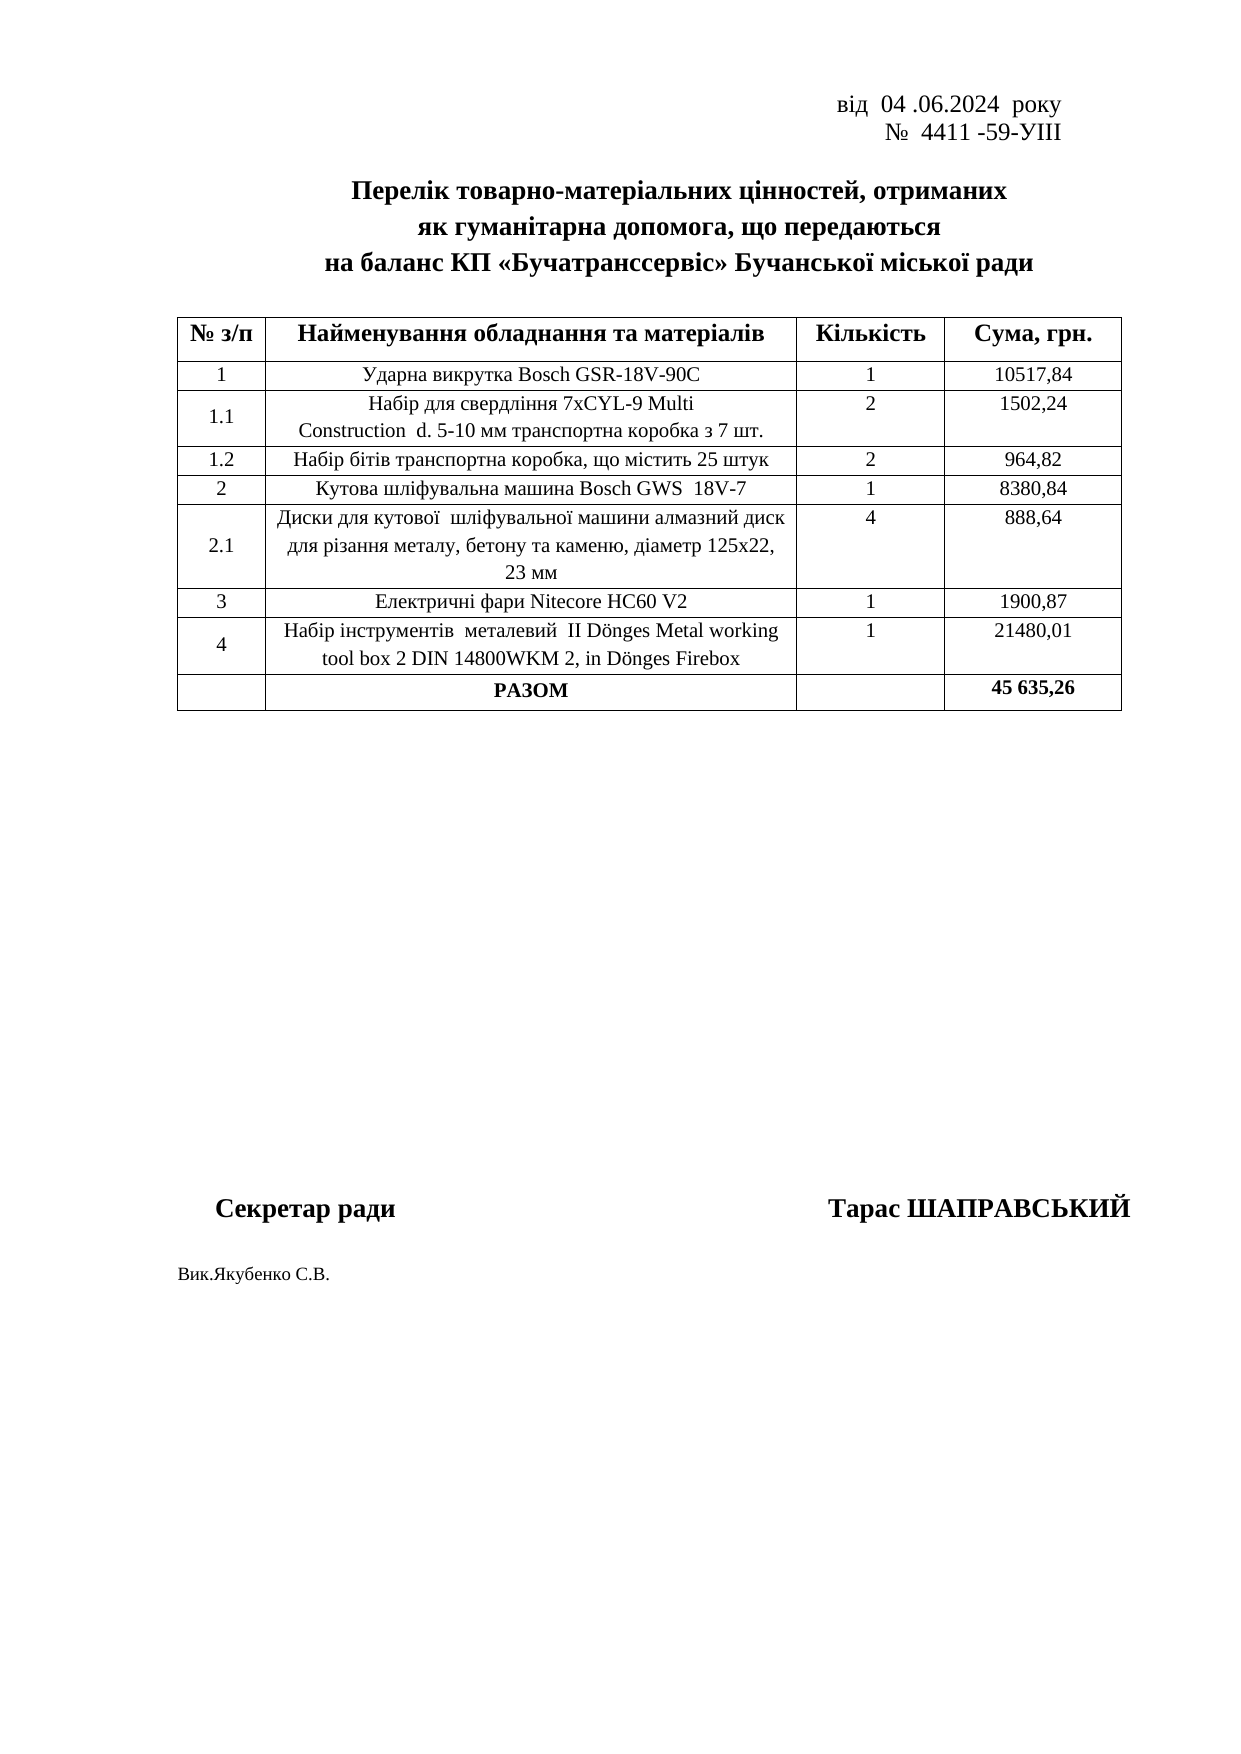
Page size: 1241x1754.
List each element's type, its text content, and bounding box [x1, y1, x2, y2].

table_cell 1502,24 [945, 391, 1121, 446]
table_cell 1 [797, 476, 944, 504]
text на баланс КП «Бучатранссервіс» Бучанської міської ради [177, 246, 1181, 277]
table_header № з/п [178, 318, 265, 361]
table_cell Електричні фари Nitecore HC60 V2 [266, 589, 796, 617]
text як гуманітарна допомога, що передаються [177, 210, 1181, 241]
table_cell 2 [797, 391, 944, 446]
table_cell 888,64 [945, 505, 1121, 588]
table_header Сума, грн. [945, 318, 1121, 361]
table_cell 4 [178, 618, 265, 674]
text Перелік товарно-матеріальних цінностей, отриманих [177, 174, 1181, 205]
table_header Найменування обладнання та матеріалів [266, 318, 796, 361]
table_cell 1 [178, 362, 265, 389]
table_cell 1 [797, 362, 944, 389]
text Секретар ради Тарас ШАПРАВСЬКИЙ [215, 1192, 1181, 1223]
table_cell Набір інструментів металевий II Dönges Metal working tool box 2 DIN 14800WKM 2, in Dönges Firebox [266, 618, 796, 674]
table_cell 10517,84 [945, 362, 1121, 389]
table_cell 964,82 [945, 447, 1121, 475]
table_cell РАЗОМ [266, 675, 796, 710]
table_cell 8380,84 [945, 476, 1121, 504]
table_cell 21480,01 [945, 618, 1121, 674]
text Вик.Якубенко С.В. [177, 1263, 1181, 1285]
table_cell Ударна викрутка Bosch GSR-18V-90C [266, 362, 796, 389]
table_cell Набір для свердління 7xCYL-9 Multi Construction d. 5-10 мм транспортна коробка з 7 шт. [266, 391, 796, 446]
table_cell 45 635,26 [945, 675, 1121, 710]
table_cell 4 [797, 505, 944, 588]
table_header [177, 89, 1121, 174]
table_cell 2 [178, 476, 265, 504]
table_header Кількість [797, 318, 944, 361]
table_cell [178, 675, 265, 710]
table_cell 1900,87 [945, 589, 1121, 617]
table_cell 1.2 [178, 447, 265, 475]
table_cell 3 [178, 589, 265, 617]
table_cell 1.1 [178, 391, 265, 446]
table_cell 2.1 [178, 505, 265, 588]
table_cell Набір бітів транспортна коробка, що містить 25 штук [266, 447, 796, 475]
table_cell 2 [797, 447, 944, 475]
table_cell Кутова шліфувальна машина Bosch GWS 18V-7 [266, 476, 796, 504]
table_cell Диски для кутової шліфувальної машини алмазний диск для різання металу, бетону та каменю, діаметр 125x22, 23 мм [266, 505, 796, 588]
table_cell 1 [797, 589, 944, 617]
table_cell 1 [797, 618, 944, 674]
table_cell [797, 675, 944, 710]
